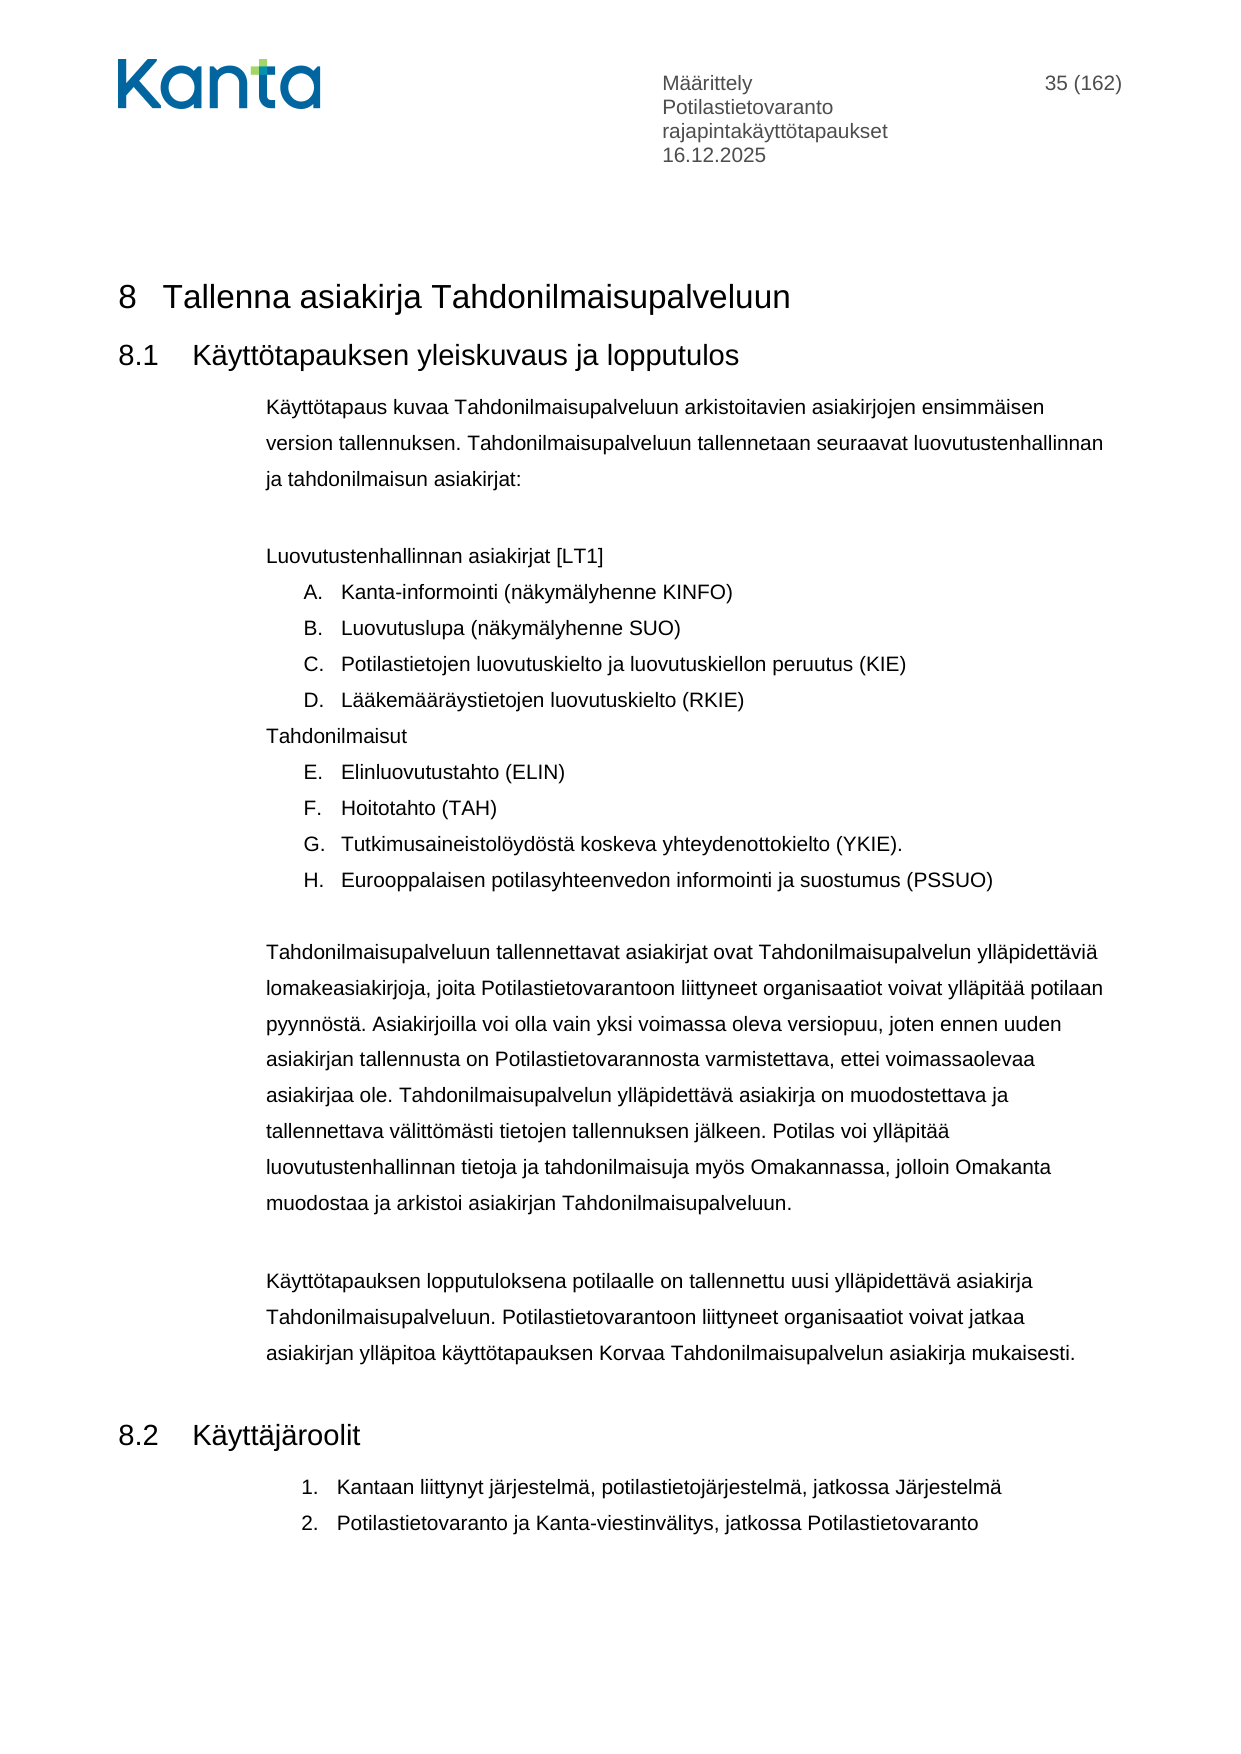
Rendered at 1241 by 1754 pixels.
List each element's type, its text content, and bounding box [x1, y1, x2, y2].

list Potilastietovaranto ja Kanta-viestinvälitys, jatkossa Potilastietovaranto [301, 1511, 1107, 1534]
list Eurooppalaisen potilasyhteenvedon informointi ja suostumus (PSSUO) [303, 868, 1107, 892]
subtitle Tallenna asiakirja Tahdonilmaisupalveluun [118, 277, 1107, 315]
list Kanta-informointi (näkymälyhenne KINFO) [303, 580, 1107, 604]
text Tahdonilmaisut [266, 724, 1107, 748]
text Tahdonilmaisupalveluun tallennettavat asiakirjat ovat Tahdonilmaisupalvelun ylläpidettäviä lomakeasiakirjoja, joita Potilastietovarantoon liittyneet organisaatiot voivat ylläpitää potilaan pyynnöstä. Asiakirjoilla voi olla vain yksi voimassa oleva versiopuu, joten ennen uuden asiakirjan tallennusta on Potilastietovarannosta varmistettava, ettei voimassaolevaa asiakirjaa ole. Tahdonilmaisupalvelun ylläpidettävä asiakirja on muodostettava ja tallennettava välittömästi tietojen tallennuksen jälkeen. Potilas voi ylläpitää luovutustenhallinnan tietoja ja tahdonilmaisuja myös Omakannassa, jolloin Omakanta muodostaa ja arkistoi asiakirjan Tahdonilmaisupalveluun. [266, 939, 1107, 1215]
subtitle Käyttäjäroolit [118, 1418, 1107, 1452]
list Elinluovutustahto (ELIN) [303, 760, 1107, 784]
list Luovutuslupa (näkymälyhenne SUO) [303, 616, 1107, 640]
text Käyttötapaus kuvaa Tahdonilmaisupalveluun arkistoitavien asiakirjojen ensimmäisen version tallennuksen. Tahdonilmaisupalveluun tallennetaan seuraavat luovutustenhallinnan ja tahdonilmaisun asiakirjat: [266, 395, 1107, 491]
list Tutkimusaineistolöydöstä koskeva yhteydenottokielto (YKIE). [303, 832, 1107, 856]
text Käyttötapauksen lopputuloksena potilaalle on tallennettu uusi ylläpidettävä asiakirja Tahdonilmaisupalveluun. Potilastietovarantoon liittyneet organisaatiot voivat jatkaa asiakirjan ylläpitoa käyttötapauksen Korvaa Tahdonilmaisupalvelun asiakirja mukaisesti. [266, 1269, 1107, 1364]
list Kantaan liittynyt järjestelmä, potilastietojärjestelmä, jatkossa Järjestelmä [301, 1474, 1107, 1498]
list Lääkemääräystietojen luovutuskielto (RKIE) [303, 688, 1107, 712]
text Luovutustenhallinnan asiakirjat [LT1] [266, 544, 1107, 568]
subtitle Käyttötapauksen yleiskuvaus ja lopputulos [118, 338, 1107, 372]
picture [118, 59, 321, 109]
list Potilastietojen luovutuskielto ja luovutuskiellon peruutus (KIE) [303, 652, 1107, 676]
list Hoitotahto (TAH) [303, 796, 1107, 820]
